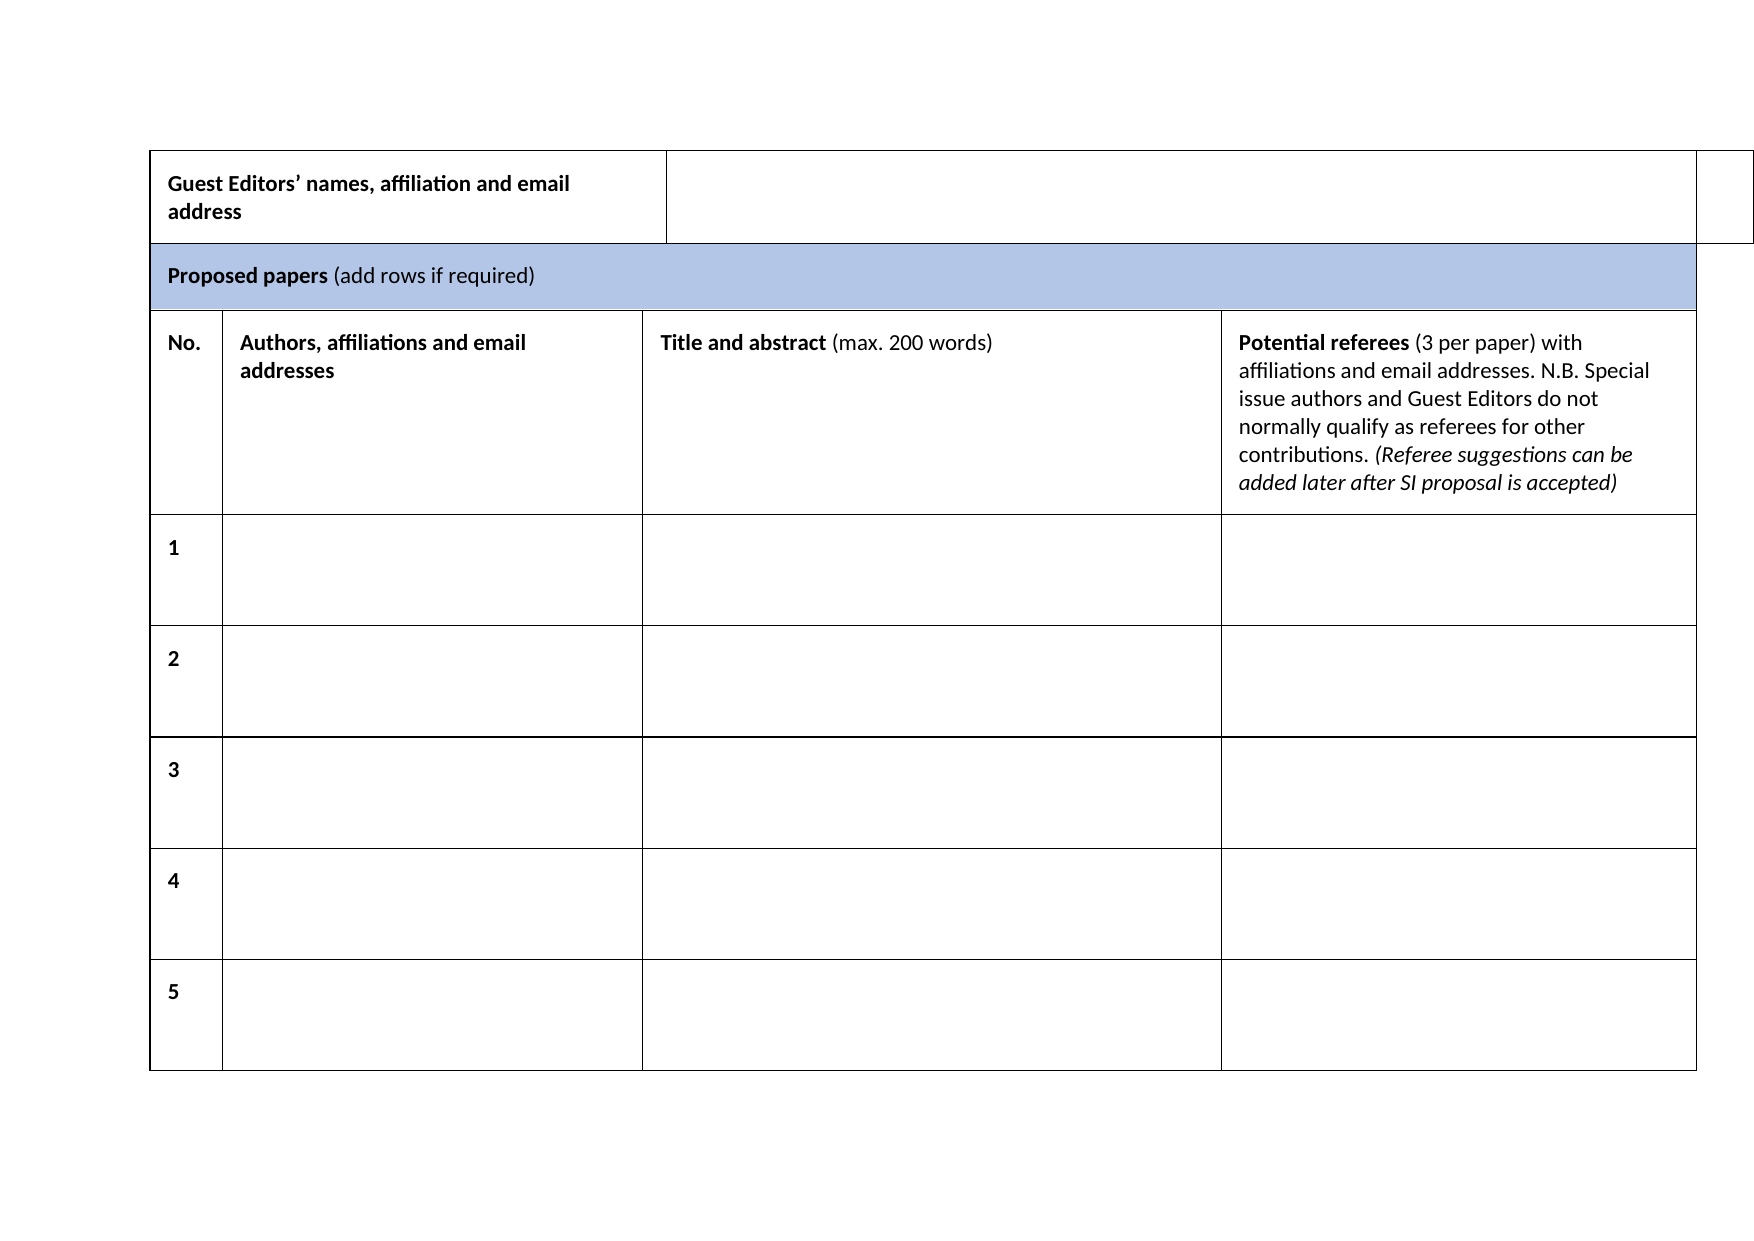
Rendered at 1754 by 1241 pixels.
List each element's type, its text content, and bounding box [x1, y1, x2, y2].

table_cell Proposed papers (add rows if required) [151, 244, 1696, 309]
table_cell [1697, 151, 1753, 242]
table_cell [1222, 960, 1696, 1070]
table_cell [643, 626, 1221, 736]
table_cell [667, 151, 1696, 242]
table_cell 1 [151, 515, 222, 625]
table_cell [223, 960, 642, 1070]
table_cell [223, 738, 642, 847]
table_cell Potential referees (3 per paper) with affiliations and email addresses. N.B. Special issue authors and Guest Editors do not normally qualify as referees for other contributions. (Referee suggestions can be added later after SI proposal is accepted) [1222, 311, 1696, 514]
table_cell Authors, affiliations and email addresses [223, 311, 642, 514]
table_cell [223, 849, 642, 959]
table_cell 2 [151, 626, 222, 736]
table_cell 5 [151, 960, 222, 1070]
table_cell [643, 515, 1221, 625]
table_cell Guest Editors’ names, affiliation and email address [151, 151, 666, 242]
table_cell [1222, 849, 1696, 959]
table_cell [223, 626, 642, 736]
table_cell [643, 960, 1221, 1070]
table_cell [1222, 738, 1696, 847]
table_cell Title and abstract (max. 200 words) [643, 311, 1221, 514]
table_cell [1222, 626, 1696, 736]
table_cell [643, 738, 1221, 847]
table_cell [1222, 515, 1696, 625]
table_cell 4 [151, 849, 222, 959]
table_cell No. [151, 311, 222, 514]
table_cell [223, 515, 642, 625]
table_cell [643, 849, 1221, 959]
table_cell 3 [151, 738, 222, 847]
